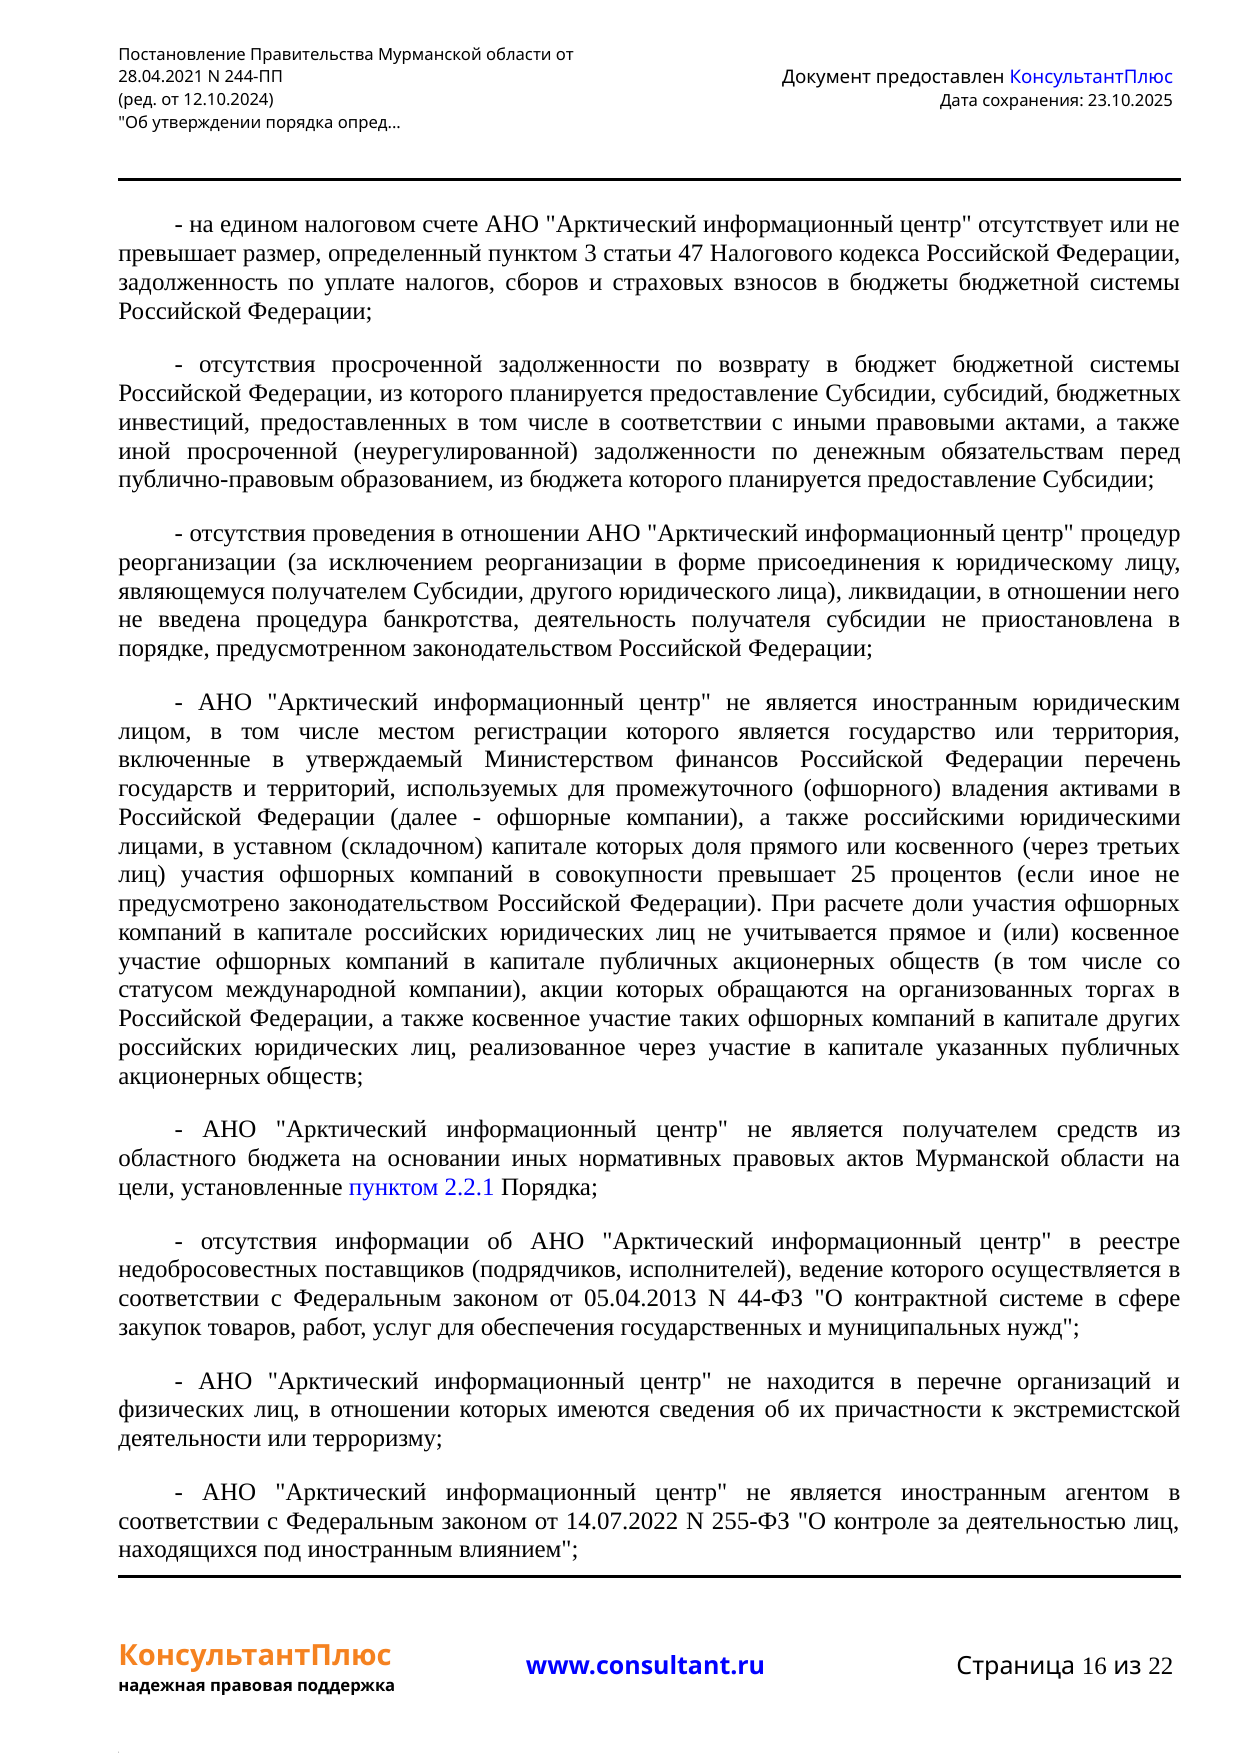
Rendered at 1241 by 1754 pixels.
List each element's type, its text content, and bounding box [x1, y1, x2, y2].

text - отсутствия просроченной задолженности по возврату в бюджет бюджетной системы Российской Федерации, из которого планируется предоставление Субсидии, субсидий, бюджетных инвестиций, предоставленных в том числе в соответствии с иными правовыми актами, а также иной просроченной (неурегулированной) задолженности по денежным обязательствам перед публично-правовым образованием, из бюджета которого планируется предоставление Субсидии; [118, 349, 1181, 493]
text - АНО "Арктический информационный центр" не является получателем средств из областного бюджета на основании иных нормативных правовых актов Мурманской области на цели, установленные пунктом 2.2.1 Порядка; [118, 1114, 1181, 1201]
text - АНО "Арктический информационный центр" не является иностранным агентом в соответствии с Федеральным законом от 14.07.2022 N 255-ФЗ "О контроле за деятельностью лиц, находящихся под иностранным влиянием"; [118, 1477, 1181, 1563]
text - АНО "Арктический информационный центр" не является иностранным юридическим лицом, в том числе местом регистрации которого является государство или территория, включенные в утверждаемый Министерством финансов Российской Федерации перечень государств и территорий, используемых для промежуточного (офшорного) владения активами в Российской Федерации (далее - офшорные компании), а также российскими юридическими лицами, в уставном (складочном) капитале которых доля прямого или косвенного (через третьих лиц) участия офшорных компаний в совокупности превышает 25 процентов (если иное не предусмотрено законодательством Российской Федерации). При расчете доли участия офшорных компаний в капитале российских юридических лиц не учитывается прямое и (или) косвенное участие офшорных компаний в капитале публичных акционерных обществ (в том числе со статусом международной компании), акции которых обращаются на организованных торгах в Российской Федерации, а также косвенное участие таких офшорных компаний в капитале других российских юридических лиц, реализованное через участие в капитале указанных публичных акционерных обществ; [118, 687, 1181, 1089]
text - отсутствия информации об АНО "Арктический информационный центр" в реестре недобросовестных поставщиков (подрядчиков, исполнителей), ведение которого осуществляется в соответствии с Федеральным законом от 05.04.2013 N 44-ФЗ "О контрактной системе в сфере закупок товаров, работ, услуг для обеспечения государственных и муниципальных нужд"; [118, 1226, 1181, 1341]
text - АНО "Арктический информационный центр" не находится в перечне организаций и физических лиц, в отношении которых имеются сведения об их причастности к экстремистской деятельности или терроризму; [118, 1366, 1181, 1452]
text - на едином налоговом счете АНО "Арктический информационный центр" отсутствует или не превышает размер, определенный пунктом 3 статьи 47 Налогового кодекса Российской Федерации, задолженность по уплате налогов, сборов и страховых взносов в бюджеты бюджетной системы Российской Федерации; [118, 209, 1181, 324]
text - отсутствия проведения в отношении АНО "Арктический информационный центр" процедур реорганизации (за исключением реорганизации в форме присоединения к юридическому лицу, являющемуся получателем Субсидии, другого юридического лица), ликвидации, в отношении него не введена процедура банкротства, деятельность получателя субсидии не приостановлена в порядке, предусмотренном законодательством Российской Федерации; [118, 518, 1181, 662]
